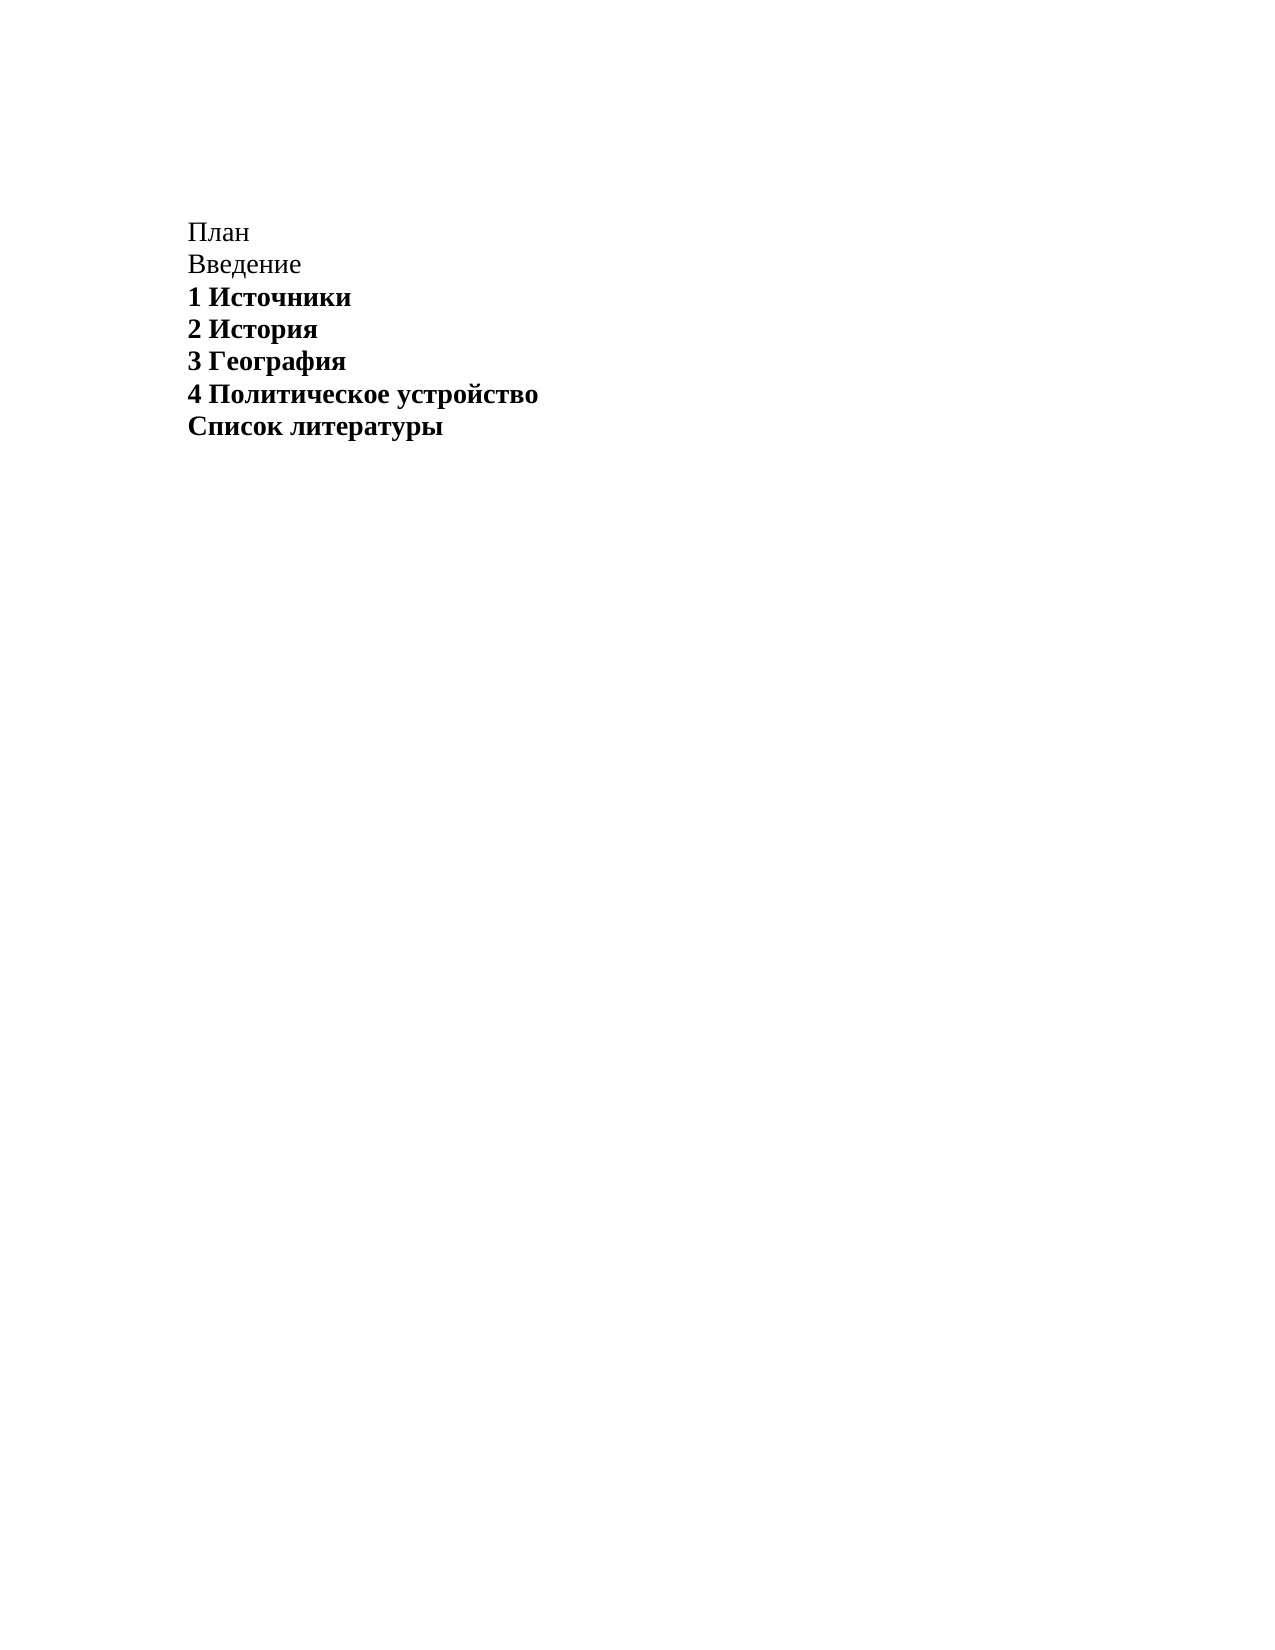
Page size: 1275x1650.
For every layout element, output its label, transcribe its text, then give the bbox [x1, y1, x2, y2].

text План Введение 1 Источники 2 История 3 География 4 Политическое устройство Список литературы [187, 150, 1087, 442]
